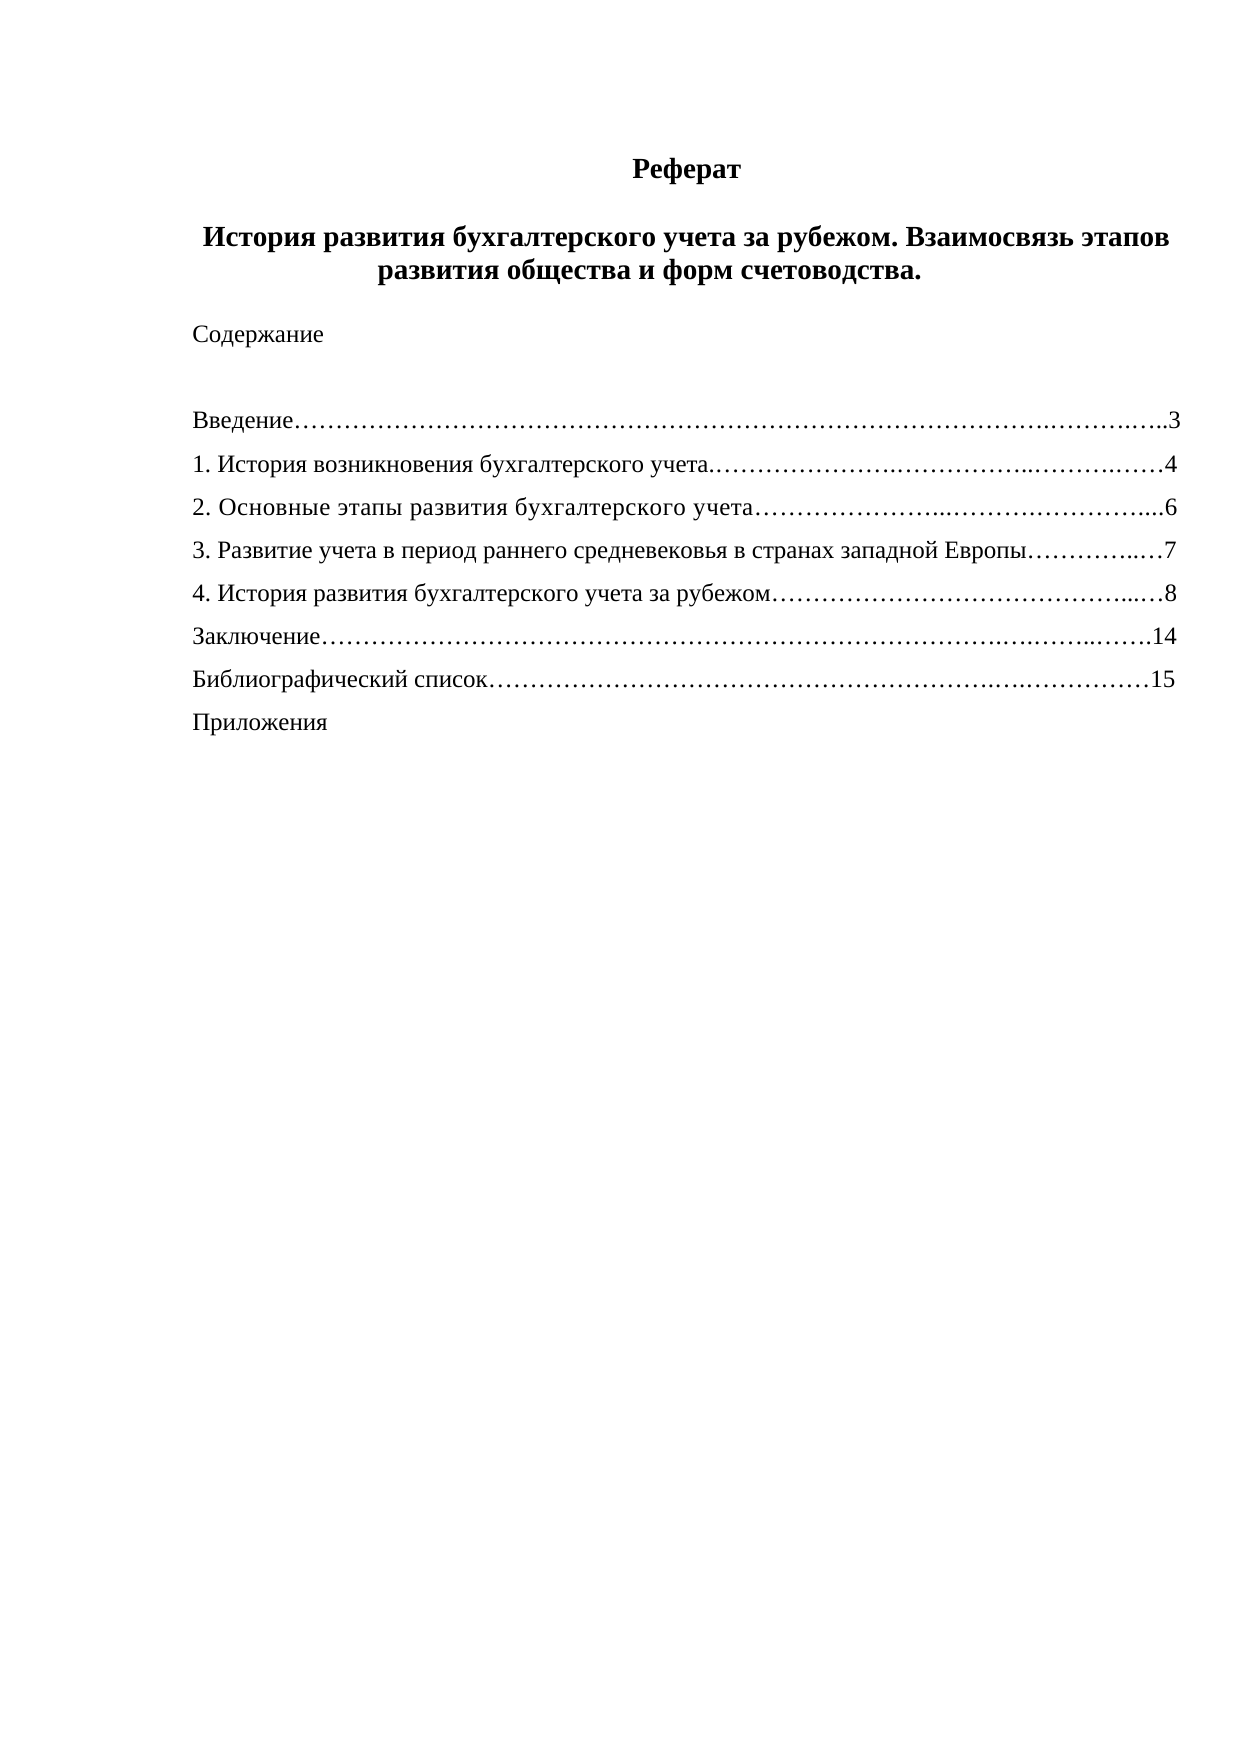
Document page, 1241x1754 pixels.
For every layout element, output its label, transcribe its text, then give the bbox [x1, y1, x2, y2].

text Реферат [118, 152, 1181, 185]
text Приложения [118, 707, 1181, 736]
text История развития бухгалтерского учета за рубежом. Взаимосвязь этапов развития общества и форм счетоводства. [118, 219, 1181, 286]
text Библиографический список…………………………………………………….….……………15 [118, 664, 1181, 693]
text Введение……………………………………………………………………………….……….…..3 [118, 406, 1181, 434]
text 4. История развития бухгалтерского учета за рубежом……………………………………...…8 [118, 578, 1181, 607]
text Содержание [118, 319, 1181, 348]
text 2. Основные этапы развития бухгалтерского учета…………………...……….…………....6 [118, 492, 1181, 521]
text Заключение……………………………………………………………………….….……..…….14 [118, 621, 1181, 650]
text 1. История возникновения бухгалтерского учета.………………….……………..……….……4 [118, 449, 1181, 477]
text 3. Развитие учета в период раннего средневековья в странах западной Европы…………..…7 [118, 535, 1181, 564]
